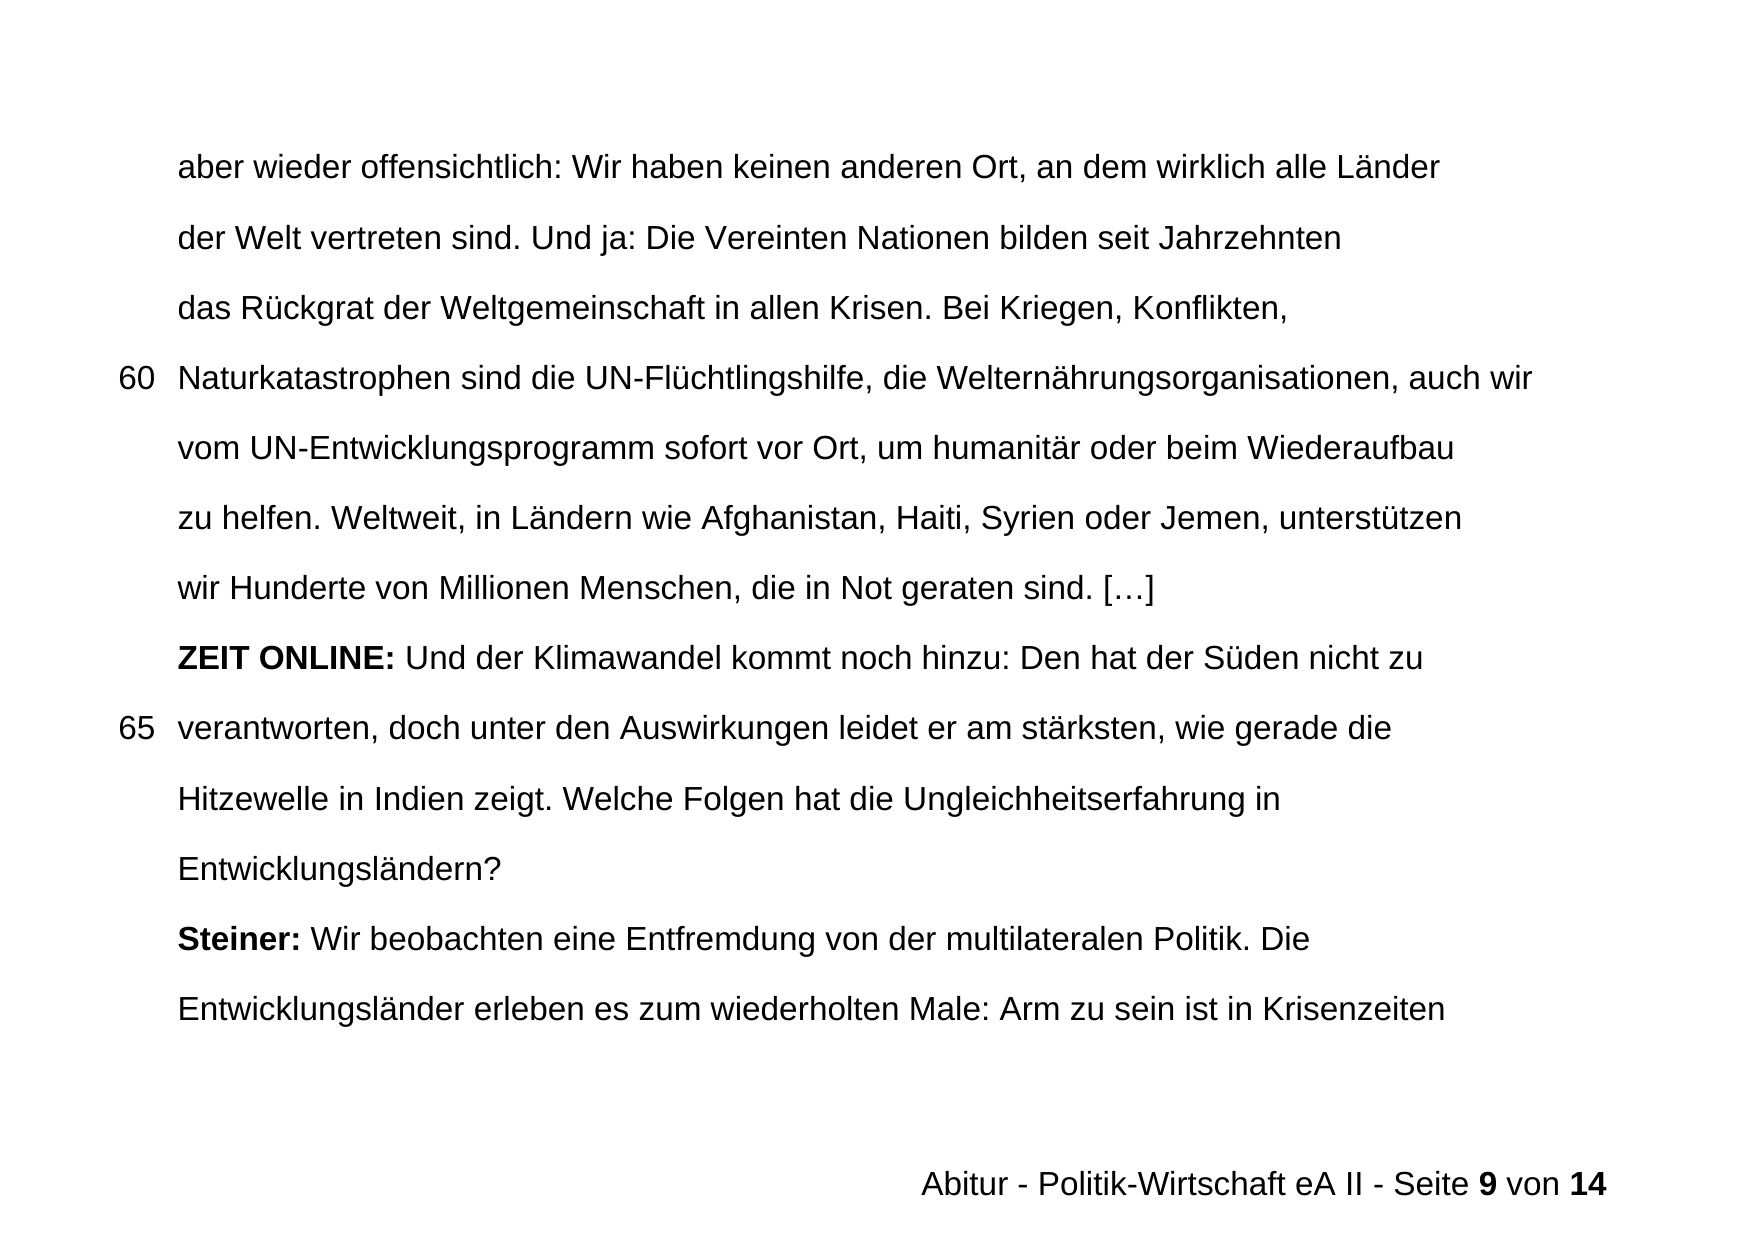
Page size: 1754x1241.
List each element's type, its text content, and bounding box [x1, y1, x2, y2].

list 65 verantworten, doch unter den Auswirkungen leidet er am stärksten, wie gerade die [118, 708, 1606, 747]
list Hitzewelle in Indien zeigt. Welche Folgen hat die Ungleichheitserfahrung in [177, 778, 1606, 817]
list ZEIT ONLINE: Und der Klimawandel kommt noch hinzu: Den hat der Süden nicht zu [177, 638, 1606, 677]
list das Rückgrat der Weltgemeinschaft in allen Krisen. Bei Kriegen, Konflikten, [177, 288, 1606, 326]
list 60 Naturkatastrophen sind die UN-Flüchtlingshilfe, die Welternährungsorganisationen, auch wir [118, 358, 1606, 396]
list wir Hunderte von Millionen Menschen, die in Not geraten sind. […] [177, 568, 1606, 607]
list zu helfen. Weltweit, in Ländern wie Afghanistan, Haiti, Syrien oder Jemen, unterstützen [177, 498, 1606, 537]
list Entwicklungsländer erleben es zum wiederholten Male: Arm zu sein ist in Krisenzeiten [177, 989, 1606, 1027]
list vom UN-Entwicklungsprogramm sofort vor Ort, um humanitär oder beim Wiederaufbau [177, 428, 1606, 466]
list Steiner: Wir beobachten eine Entfremdung von der multilateralen Politik. Die [177, 919, 1606, 957]
list der Welt vertreten sind. Und ja: Die Vereinten Nationen bilden seit Jahrzehnten [177, 218, 1606, 256]
list Entwicklungsländern? [177, 849, 1606, 887]
list aber wieder offensichtlich: Wir haben keinen anderen Ort, an dem wirklich alle Länder [177, 148, 1606, 186]
